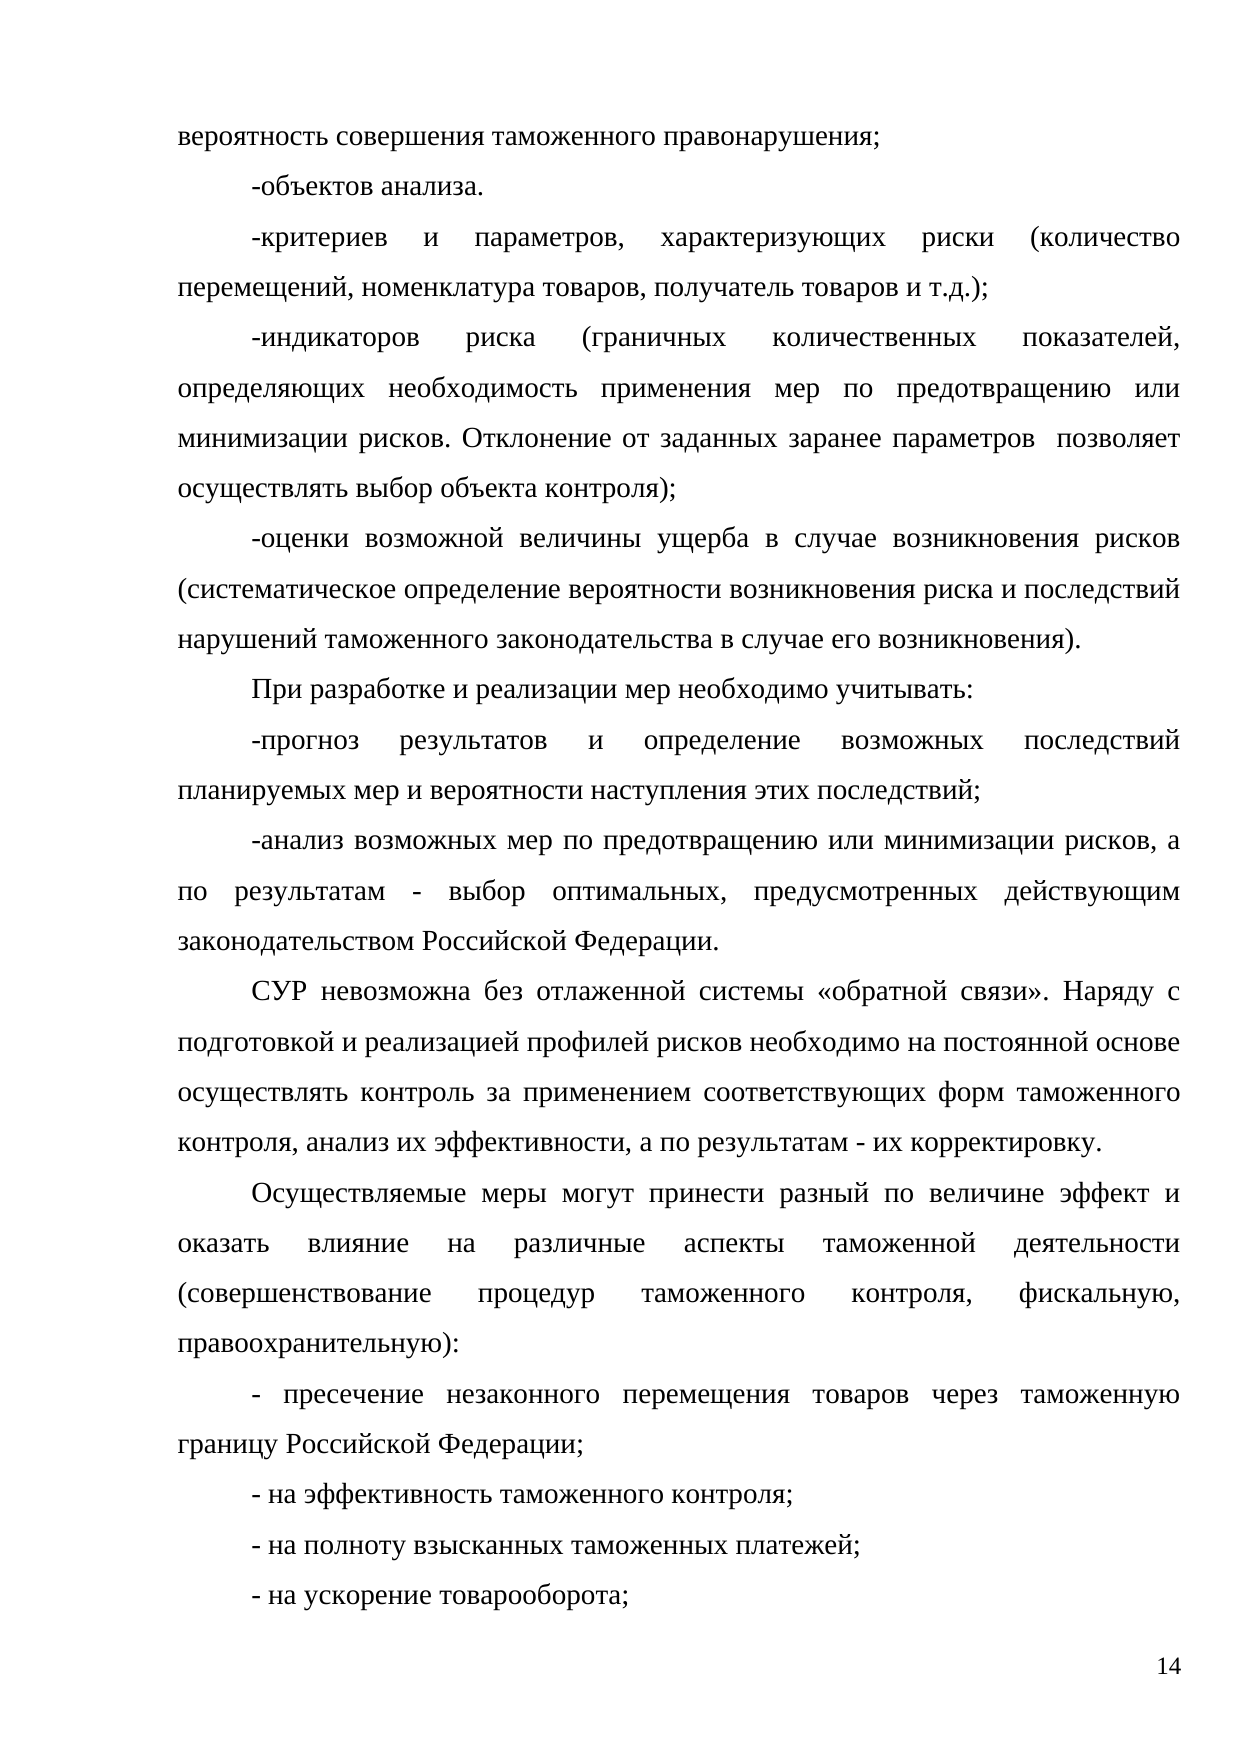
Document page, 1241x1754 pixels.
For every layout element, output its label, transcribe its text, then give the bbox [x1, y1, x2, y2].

text - на эффективность таможенного контроля; [177, 1477, 1181, 1510]
text - на ускорение товарооборота; [177, 1577, 1181, 1611]
text СУР невозможна без отлаженной системы «обратной связи». Наряду с подготовкой и реализацией профилей рисков необходимо на постоянной основе осуществлять контроль за применением соответствующих форм таможенного контроля, анализ их эффективности, а по результатам - их корректировку. [177, 973, 1181, 1158]
text Осуществляемые меры могут принести разный по величине эффект и оказать влияние на различные аспекты таможенной деятельности (совершенствование процедур таможенного контроля, фискальную, правоохранительную): [177, 1175, 1181, 1359]
text -анализ возможных мер по предотвращению или минимизации рисков, а по результатам - выбор оптимальных, предусмотренных действующим законодательством Российской Федерации. [177, 822, 1181, 957]
text - пресечение незаконного перемещения товаров через таможенную границу Российской Федерации; [177, 1376, 1181, 1460]
text -прогноз результатов и определение возможных последствий планируемых мер и вероятности наступления этих последствий; [177, 722, 1181, 806]
text - на полноту взысканных таможенных платежей; [177, 1527, 1181, 1560]
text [177, 118, 1181, 152]
text При разработке и реализации мер необходимо учитывать: [177, 672, 1181, 705]
text -объектов анализа. [177, 168, 1181, 202]
text -индикаторов риска (граничных количественных показателей, определяющих необходимость применения мер по предотвращению или минимизации рисков. Отклонение от заданных заранее параметров позволяет осуществлять выбор объекта контроля); [177, 319, 1181, 504]
text -критериев и параметров, характеризующих риски (количество перемещений, номенклатура товаров, получатель товаров и т.д.); [177, 219, 1181, 303]
text -оценки возможной величины ущерба в случае возникновения рисков (систематическое определение вероятности возникновения риска и последствий нарушений таможенного законодательства в случае его возникновения). [177, 521, 1181, 655]
